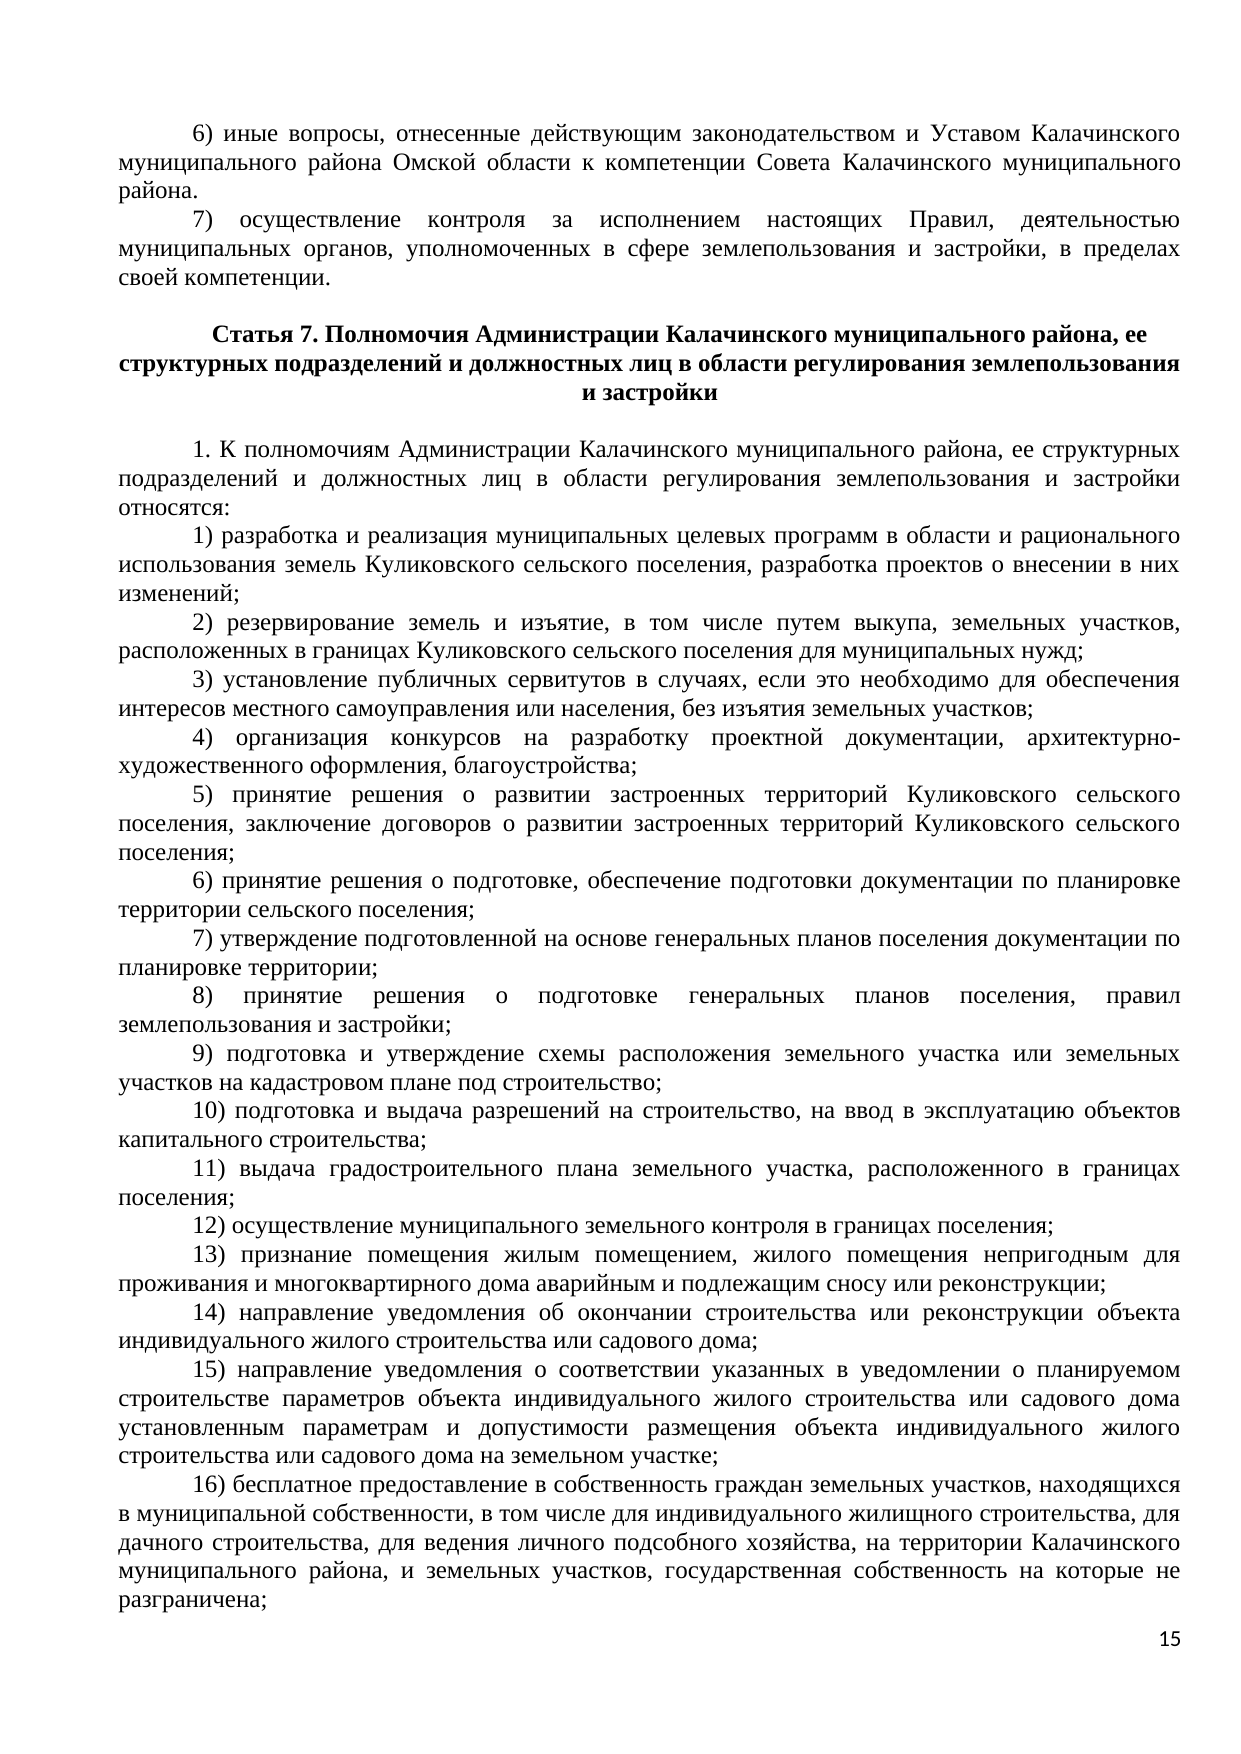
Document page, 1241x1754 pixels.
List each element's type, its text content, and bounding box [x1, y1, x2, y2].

text Статья 7. Полномочия Администрации Калачинского муниципального района, ее структурных подразделений и должностных лиц в области регулирования землепользования и застройки [118, 319, 1181, 406]
text 7) осуществление контроля за исполнением настоящих Правил, деятельностью муниципальных органов, уполномоченных в сфере землепользования и застройки, в пределах своей компетенции. [118, 204, 1181, 291]
text 9) подготовка и утверждение схемы расположения земельного участка или земельных участков на кадастровом плане под строительство; [118, 1038, 1181, 1096]
text 12) осуществление муниципального земельного контроля в границах поселения; [118, 1211, 1181, 1239]
text 6) принятие решения о подготовке, обеспечение подготовки документации по планировке территории сельского поселения; [118, 866, 1181, 923]
text 2) резервирование земель и изъятие, в том числе путем выкупа, земельных участков, расположенных в границах Куликовского сельского поселения для муниципальных нужд; [118, 607, 1181, 664]
text 15) направление уведомления о соответствии указанных в уведомлении о планируемом строительстве параметров объекта индивидуального жилого строительства или садового дома установленным параметрам и допустимости размещения объекта индивидуального жилого строительства или садового дома на земельном участке; [118, 1354, 1181, 1469]
text 7) утверждение подготовленной на основе генеральных планов поселения документации по планировке территории; [118, 923, 1181, 981]
text 16) бесплатное предоставление в собственность граждан земельных участков, находящихся в муниципальной собственности, в том числе для индивидуального жилищного строительства, для дачного строительства, для ведения личного подсобного хозяйства, на территории Калачинского муниципального района, и земельных участков, государственная собственность на которые не разграничена; [118, 1469, 1181, 1613]
text 5) принятие решения о развитии застроенных территорий Куликовского сельского поселения, заключение договоров о развитии застроенных территорий Куликовского сельского поселения; [118, 779, 1181, 866]
text 14) направление уведомления об окончании строительства или реконструкции объекта индивидуального жилого строительства или садового дома; [118, 1297, 1181, 1354]
text 1) разработка и реализация муниципальных целевых программ в области и рационального использования земель Куликовского сельского поселения, разработка проектов о внесении в них изменений; [118, 521, 1181, 607]
text 6) иные вопросы, отнесенные действующим законодательством и Уставом Калачинского муниципального района Омской области к компетенции Совета Калачинского муниципального района. [118, 118, 1181, 204]
text 1. К полномочиям Администрации Калачинского муниципального района, ее структурных подразделений и должностных лиц в области регулирования землепользования и застройки относятся: [118, 434, 1181, 521]
text 13) признание помещения жилым помещением, жилого помещения непригодным для проживания и многоквартирного дома аварийным и подлежащим сносу или реконструкции; [118, 1239, 1181, 1297]
text 10) подготовка и выдача разрешений на строительство, на ввод в эксплуатацию объектов капитального строительства; [118, 1096, 1181, 1153]
text 8) принятие решения о подготовке генеральных планов поселения, правил землепользования и застройки; [118, 981, 1181, 1038]
text 11) выдача градостроительного плана земельного участка, расположенного в границах поселения; [118, 1153, 1181, 1211]
text 3) установление публичных сервитутов в случаях, если это необходимо для обеспечения интересов местного самоуправления или населения, без изъятия земельных участков; [118, 664, 1181, 722]
text 4) организация конкурсов на разработку проектной документации, архитектурно-художественного оформления, благоустройства; [118, 722, 1181, 779]
